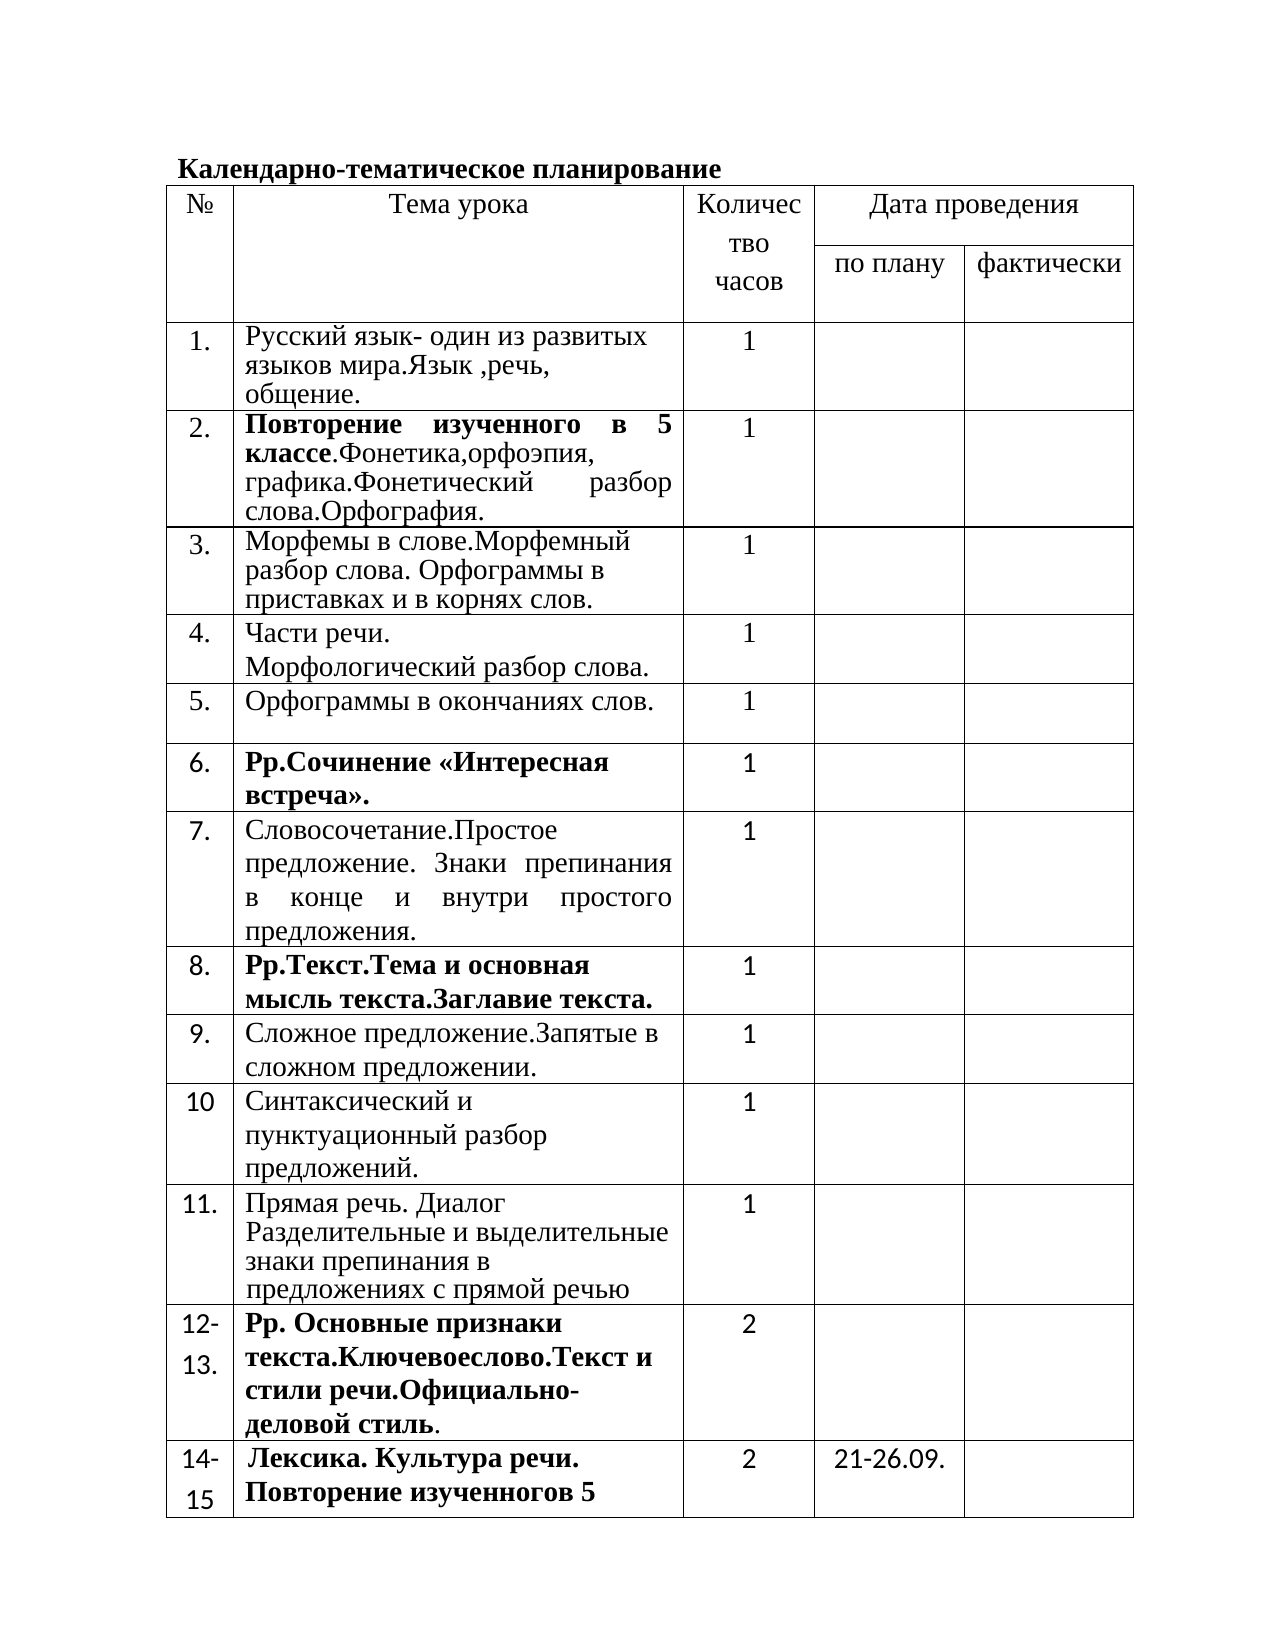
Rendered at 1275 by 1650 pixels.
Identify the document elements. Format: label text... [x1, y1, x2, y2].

table_cell 3. [167, 528, 233, 614]
table_cell [965, 323, 1133, 409]
table_cell [965, 812, 1133, 946]
table_cell [815, 411, 964, 526]
table_cell 1 [684, 323, 814, 409]
table_cell [815, 1305, 964, 1439]
table_cell 1 [684, 1015, 814, 1082]
table_cell по плану [815, 246, 964, 322]
table_cell Рр.Сочинение «Интересная встреча». [234, 744, 683, 811]
table_cell 21-26.09. [815, 1441, 964, 1517]
table_cell 1 [684, 528, 814, 614]
table_cell 6. [167, 744, 233, 811]
table_header Дата проведения [815, 186, 1133, 244]
table_cell 1 [684, 744, 814, 811]
table_cell [815, 323, 964, 409]
table_cell 1 [684, 684, 814, 743]
table_cell [815, 1185, 964, 1304]
table_cell Орфограммы в окончаниях слов. [234, 684, 683, 743]
table_cell 11. [167, 1185, 233, 1304]
table_cell 1. [167, 323, 233, 409]
table_cell [815, 744, 964, 811]
table_cell [965, 528, 1133, 614]
table_cell [815, 1084, 964, 1184]
table_cell [965, 1015, 1133, 1082]
table_cell [965, 947, 1133, 1014]
table_cell Повторение изученного в 5 классе.Фонетика,орфоэпия, графика.Фонетический разбор слова.Орфография. [234, 411, 683, 526]
text Календарно-тематическое планирование [177, 152, 1186, 185]
table_header Количество часов [684, 186, 814, 322]
table_cell Сложное предложение.Запятые в сложном предложении. [234, 1015, 683, 1082]
table_header Тема урока [234, 186, 683, 322]
table_cell 8. [167, 947, 233, 1014]
table_cell [965, 411, 1133, 526]
table_cell 14-15 [167, 1441, 233, 1517]
table_cell 1 [684, 615, 814, 682]
table_cell Части речи. Морфологический разбор слова. [234, 615, 683, 682]
table_cell [815, 812, 964, 946]
table_cell [965, 684, 1133, 743]
table_cell 1 [684, 947, 814, 1014]
table_cell фактически [965, 246, 1133, 322]
table_cell 12-13. [167, 1305, 233, 1439]
table_cell 1 [684, 1185, 814, 1304]
table_cell 1 [684, 1084, 814, 1184]
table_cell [234, 1441, 683, 1517]
table_cell [965, 1185, 1133, 1304]
table_cell Прямая речь. Диалог Разделительные и выделительные знаки препинания в предложениях с прямой речью [234, 1185, 683, 1304]
table_cell 10 [167, 1084, 233, 1184]
table_cell 9. [167, 1015, 233, 1082]
table_cell 2. [167, 411, 233, 526]
table_cell Рр.Текст.Тема и основная мысль текста.Заглавие текста. [234, 947, 683, 1014]
table_cell 2 [684, 1441, 814, 1517]
table_cell 5. [167, 684, 233, 743]
table_cell [965, 1305, 1133, 1439]
table_cell 7. [167, 812, 233, 946]
table_cell [965, 1084, 1133, 1184]
table_cell [815, 684, 964, 743]
table_cell [965, 1441, 1133, 1517]
table_cell 1 [684, 812, 814, 946]
table_cell [815, 947, 964, 1014]
table_cell 1 [684, 411, 814, 526]
table_cell Русский язык- один из развитых языков мира.Язык ,речь, общение. [234, 323, 683, 409]
table_cell [815, 1015, 964, 1082]
table_cell 4. [167, 615, 233, 682]
table_cell Словосочетание.Простое предложение. Знаки препинания в конце и внутри простого предложения. [234, 812, 683, 946]
table_cell [965, 744, 1133, 811]
table_cell Синтаксический и пунктуационный разбор предложений. [234, 1084, 683, 1184]
table_cell Морфемы в слове.Морфемный разбор слова. Орфограммы в приставках и в корнях слов. [234, 528, 683, 614]
table_cell [815, 528, 964, 614]
table_cell Рр. Основные признаки текста.Ключевоеслово.Текст и стили речи.Официально-деловой стиль. [234, 1305, 683, 1439]
table_cell [965, 615, 1133, 682]
table_header № [167, 186, 233, 322]
table_cell [815, 615, 964, 682]
table_cell 2 [684, 1305, 814, 1439]
